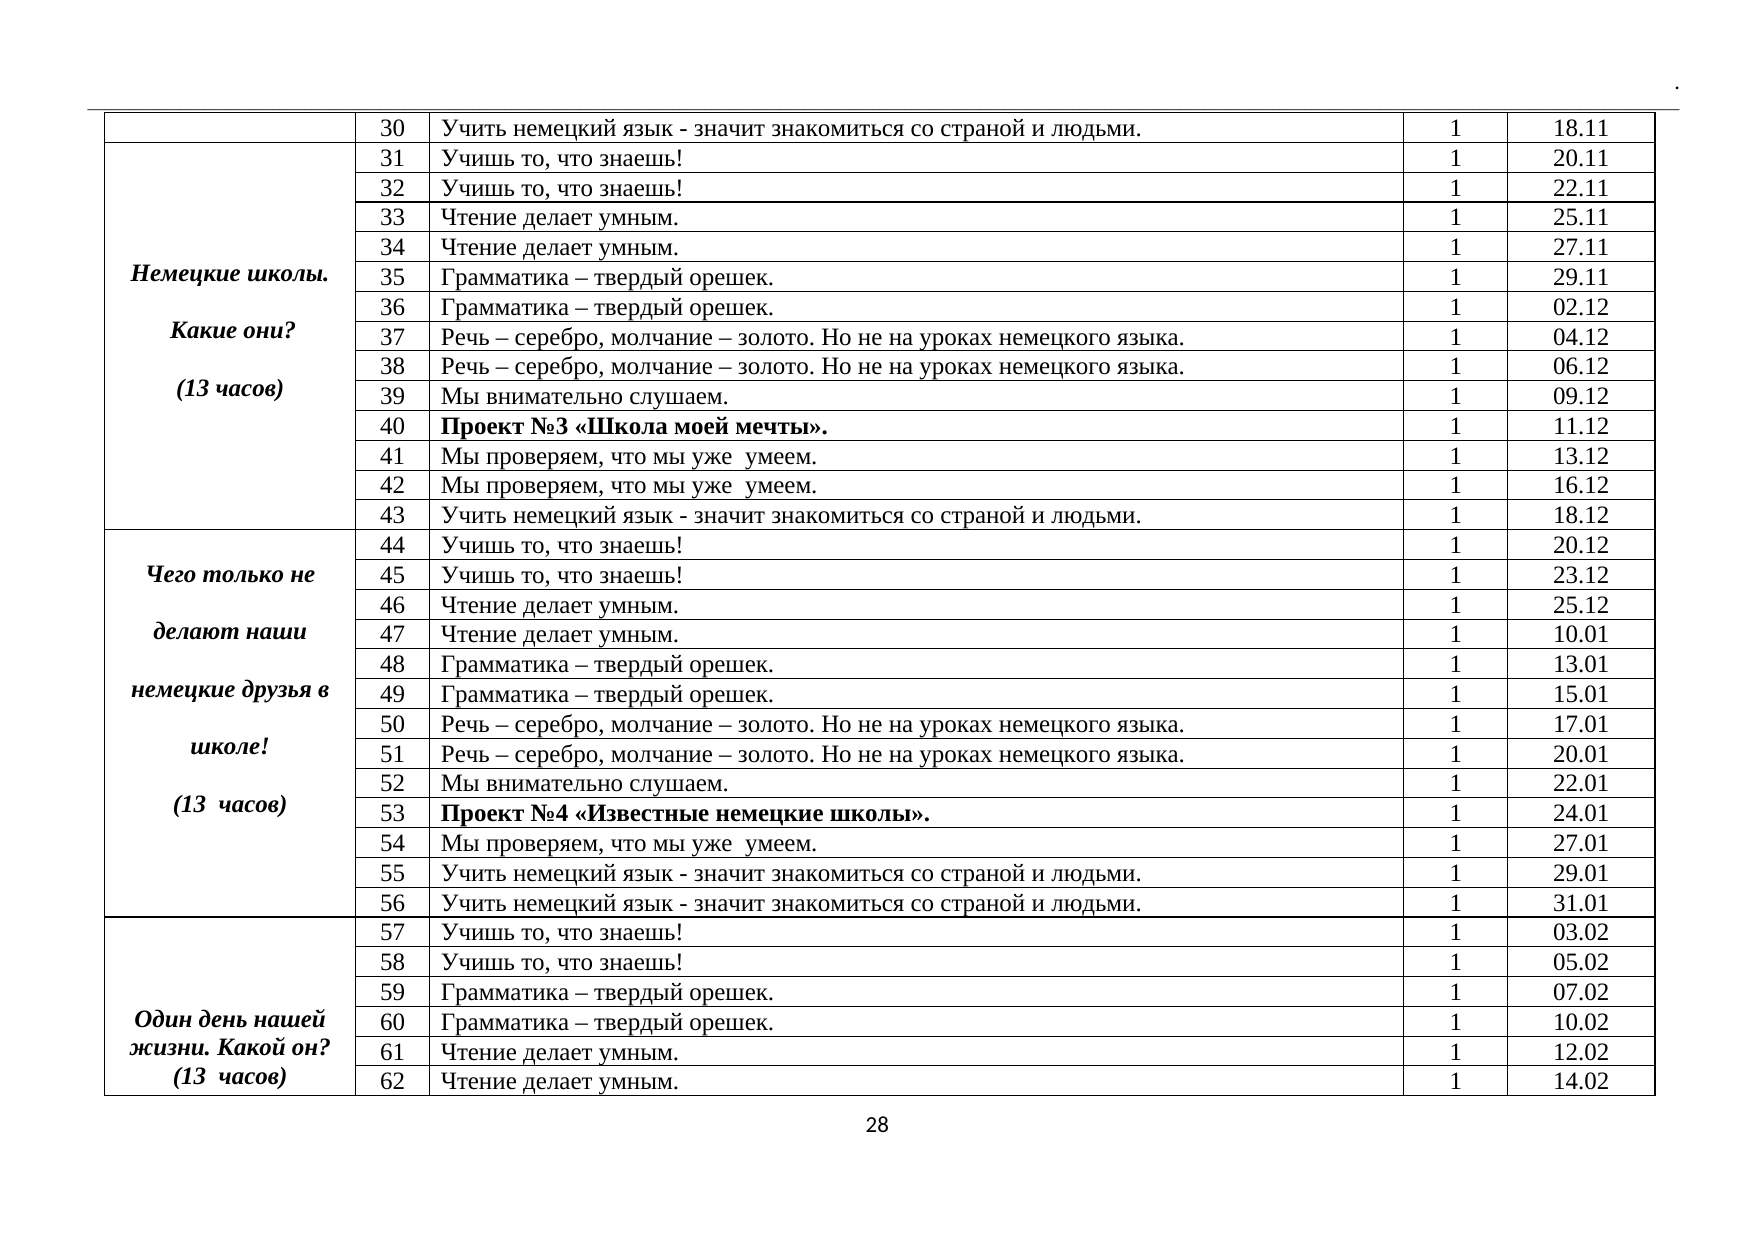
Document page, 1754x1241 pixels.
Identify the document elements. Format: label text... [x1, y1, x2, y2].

table_cell 02.12 [1508, 292, 1654, 321]
table_cell 33 [356, 203, 429, 231]
table_cell Грамматика – твердый орешек. [430, 649, 1403, 678]
table_cell Учишь то, что знаешь! [430, 173, 1403, 201]
table_cell 31 [356, 143, 429, 172]
table_cell 1 [1404, 203, 1507, 231]
table_cell 1 [1404, 858, 1507, 887]
table_cell Речь – серебро, молчание – золото. Но не на уроках немецкого языка. [430, 322, 1403, 350]
table_cell 1 [1404, 411, 1507, 440]
table_cell 45 [356, 560, 429, 589]
table_cell 54 [356, 828, 429, 857]
table_cell Мы внимательно слушаем. [430, 381, 1403, 410]
table_cell Чтение делает умным. [430, 203, 1403, 231]
table_cell 25.11 [1508, 203, 1654, 231]
table_cell 17.01 [1508, 709, 1654, 738]
table_cell 1 [1404, 590, 1507, 618]
table_cell Грамматика – твердый орешек. [430, 262, 1403, 291]
table_cell 13.12 [1508, 441, 1654, 469]
table_cell 35 [356, 262, 429, 291]
table_cell 03.02 [1508, 918, 1654, 946]
table_cell 55 [356, 858, 429, 887]
table_cell Учить немецкий язык - значит знакомиться со страной и людьми. [430, 113, 1403, 142]
table_cell 38 [356, 351, 429, 380]
table_cell 59 [356, 977, 429, 1006]
table_cell 15.01 [1508, 679, 1654, 708]
table_cell 1 [1404, 709, 1507, 738]
table_cell 31.01 [1508, 888, 1654, 916]
table_cell 1 [1404, 322, 1507, 350]
table_cell Мы проверяем, что мы уже умеем. [430, 828, 1403, 857]
table_cell Учишь то, что знаешь! [430, 143, 1403, 172]
table_cell Грамматика – твердый орешек. [430, 1007, 1403, 1036]
table_cell 60 [356, 1007, 429, 1036]
table_cell Немецкие школы. Какие они? (13 часов) [105, 143, 355, 529]
table_cell Речь – серебро, молчание – золото. Но не на уроках немецкого языка. [430, 351, 1403, 380]
table_cell 42 [356, 471, 429, 499]
table_cell 04.12 [1508, 322, 1654, 350]
table_cell 29.11 [1508, 262, 1654, 291]
table_cell 61 [356, 1037, 429, 1065]
table_cell 1 [1404, 649, 1507, 678]
table_cell 23.12 [1508, 560, 1654, 589]
table_cell Мы проверяем, что мы уже умеем. [430, 471, 1403, 499]
table_cell 56 [356, 888, 429, 916]
table_cell Учить немецкий язык - значит знакомиться со страной и людьми. [430, 500, 1403, 529]
table_cell 1 [1404, 828, 1507, 857]
table_cell Мы проверяем, что мы уже умеем. [430, 441, 1403, 469]
table_cell 20.11 [1508, 143, 1654, 172]
table_cell 47 [356, 620, 429, 648]
table_cell 1 [1404, 471, 1507, 499]
table_cell Учишь то, что знаешь! [430, 947, 1403, 976]
table_cell 18.12 [1508, 500, 1654, 529]
table_cell 07.02 [1508, 977, 1654, 1006]
table_cell 30 [356, 113, 429, 142]
table_cell 1 [1404, 769, 1507, 797]
table_cell Один день нашей жизни. Какой он? (13 часов) [105, 918, 355, 1095]
table_cell 44 [356, 530, 429, 559]
table_cell 12.02 [1508, 1037, 1654, 1065]
table_cell 1 [1404, 500, 1507, 529]
table_cell 22.11 [1508, 173, 1654, 201]
table_cell Проект №3 «Школа моей мечты». [430, 411, 1403, 440]
table_cell 48 [356, 649, 429, 678]
table_cell 1 [1404, 113, 1507, 142]
table_cell Чего только не делают наши немецкие друзья в школе! (13 часов) [105, 530, 355, 916]
table_cell Проект №4 «Известные немецкие школы». [430, 798, 1403, 827]
table_cell 37 [356, 322, 429, 350]
table_cell Чтение делает умным. [430, 1066, 1403, 1095]
table_cell 16.12 [1508, 471, 1654, 499]
table_cell 50 [356, 709, 429, 738]
table_cell Учишь то, что знаешь! [430, 918, 1403, 946]
table_cell 27.01 [1508, 828, 1654, 857]
table_cell 1 [1404, 977, 1507, 1006]
table_cell 57 [356, 918, 429, 946]
table_cell 1 [1404, 1037, 1507, 1065]
table_cell 1 [1404, 888, 1507, 916]
table_cell 1 [1404, 530, 1507, 559]
table_cell 10.01 [1508, 620, 1654, 648]
table_cell 34 [356, 232, 429, 261]
table_cell 14.02 [1508, 1066, 1654, 1095]
table_cell Чтение делает умным. [430, 232, 1403, 261]
table_cell 40 [356, 411, 429, 440]
table_cell 53 [356, 798, 429, 827]
table_cell Грамматика – твердый орешек. [430, 679, 1403, 708]
table_cell 1 [1404, 351, 1507, 380]
table_cell 1 [1404, 143, 1507, 172]
table_cell 1 [1404, 381, 1507, 410]
table_cell 62 [356, 1066, 429, 1095]
table_cell Речь – серебро, молчание – золото. Но не на уроках немецкого языка. [430, 709, 1403, 738]
table_cell 29.01 [1508, 858, 1654, 887]
table_cell 05.02 [1508, 947, 1654, 976]
table_cell 06.12 [1508, 351, 1654, 380]
table_cell Грамматика – твердый орешек. [430, 292, 1403, 321]
table_cell 52 [356, 769, 429, 797]
table_cell 49 [356, 679, 429, 708]
table_cell 36 [356, 292, 429, 321]
table_cell Учить немецкий язык - значит знакомиться со страной и людьми. [430, 888, 1403, 916]
table_cell Учишь то, что знаешь! [430, 560, 1403, 589]
table_cell 1 [1404, 232, 1507, 261]
table_cell 10.02 [1508, 1007, 1654, 1036]
table_cell 18.11 [1508, 113, 1654, 142]
table_cell 22.01 [1508, 769, 1654, 797]
table_cell 1 [1404, 560, 1507, 589]
table_cell 1 [1404, 1066, 1507, 1095]
table_cell 24.01 [1508, 798, 1654, 827]
table_cell 41 [356, 441, 429, 469]
table_cell Учишь то, что знаешь! [430, 530, 1403, 559]
table_cell 58 [356, 947, 429, 976]
table_cell 1 [1404, 679, 1507, 708]
table_cell 1 [1404, 798, 1507, 827]
table_cell 39 [356, 381, 429, 410]
table_cell 1 [1404, 292, 1507, 321]
table_cell Чтение делает умным. [430, 1037, 1403, 1065]
table_cell 11.12 [1508, 411, 1654, 440]
table_cell Учить немецкий язык - значит знакомиться со страной и людьми. [430, 858, 1403, 887]
table_cell 1 [1404, 739, 1507, 767]
table_cell 46 [356, 590, 429, 618]
table_cell 1 [1404, 947, 1507, 976]
table_cell 51 [356, 739, 429, 767]
table_cell 1 [1404, 620, 1507, 648]
table_cell Чтение делает умным. [430, 590, 1403, 618]
table_cell 1 [1404, 262, 1507, 291]
table_cell 1 [1404, 1007, 1507, 1036]
table_cell 1 [1404, 918, 1507, 946]
table_cell 20.01 [1508, 739, 1654, 767]
table_cell Речь – серебро, молчание – золото. Но не на уроках немецкого языка. [430, 739, 1403, 767]
table_cell 1 [1404, 441, 1507, 469]
table_cell 09.12 [1508, 381, 1654, 410]
table_cell 43 [356, 500, 429, 529]
table_cell 13.01 [1508, 649, 1654, 678]
table_cell 27.11 [1508, 232, 1654, 261]
table_cell 25.12 [1508, 590, 1654, 618]
table_cell 32 [356, 173, 429, 201]
table_cell 1 [1404, 173, 1507, 201]
table_cell Чтение делает умным. [430, 620, 1403, 648]
table_cell Грамматика – твердый орешек. [430, 977, 1403, 1006]
table_cell Мы внимательно слушаем. [430, 769, 1403, 797]
table_cell 20.12 [1508, 530, 1654, 559]
